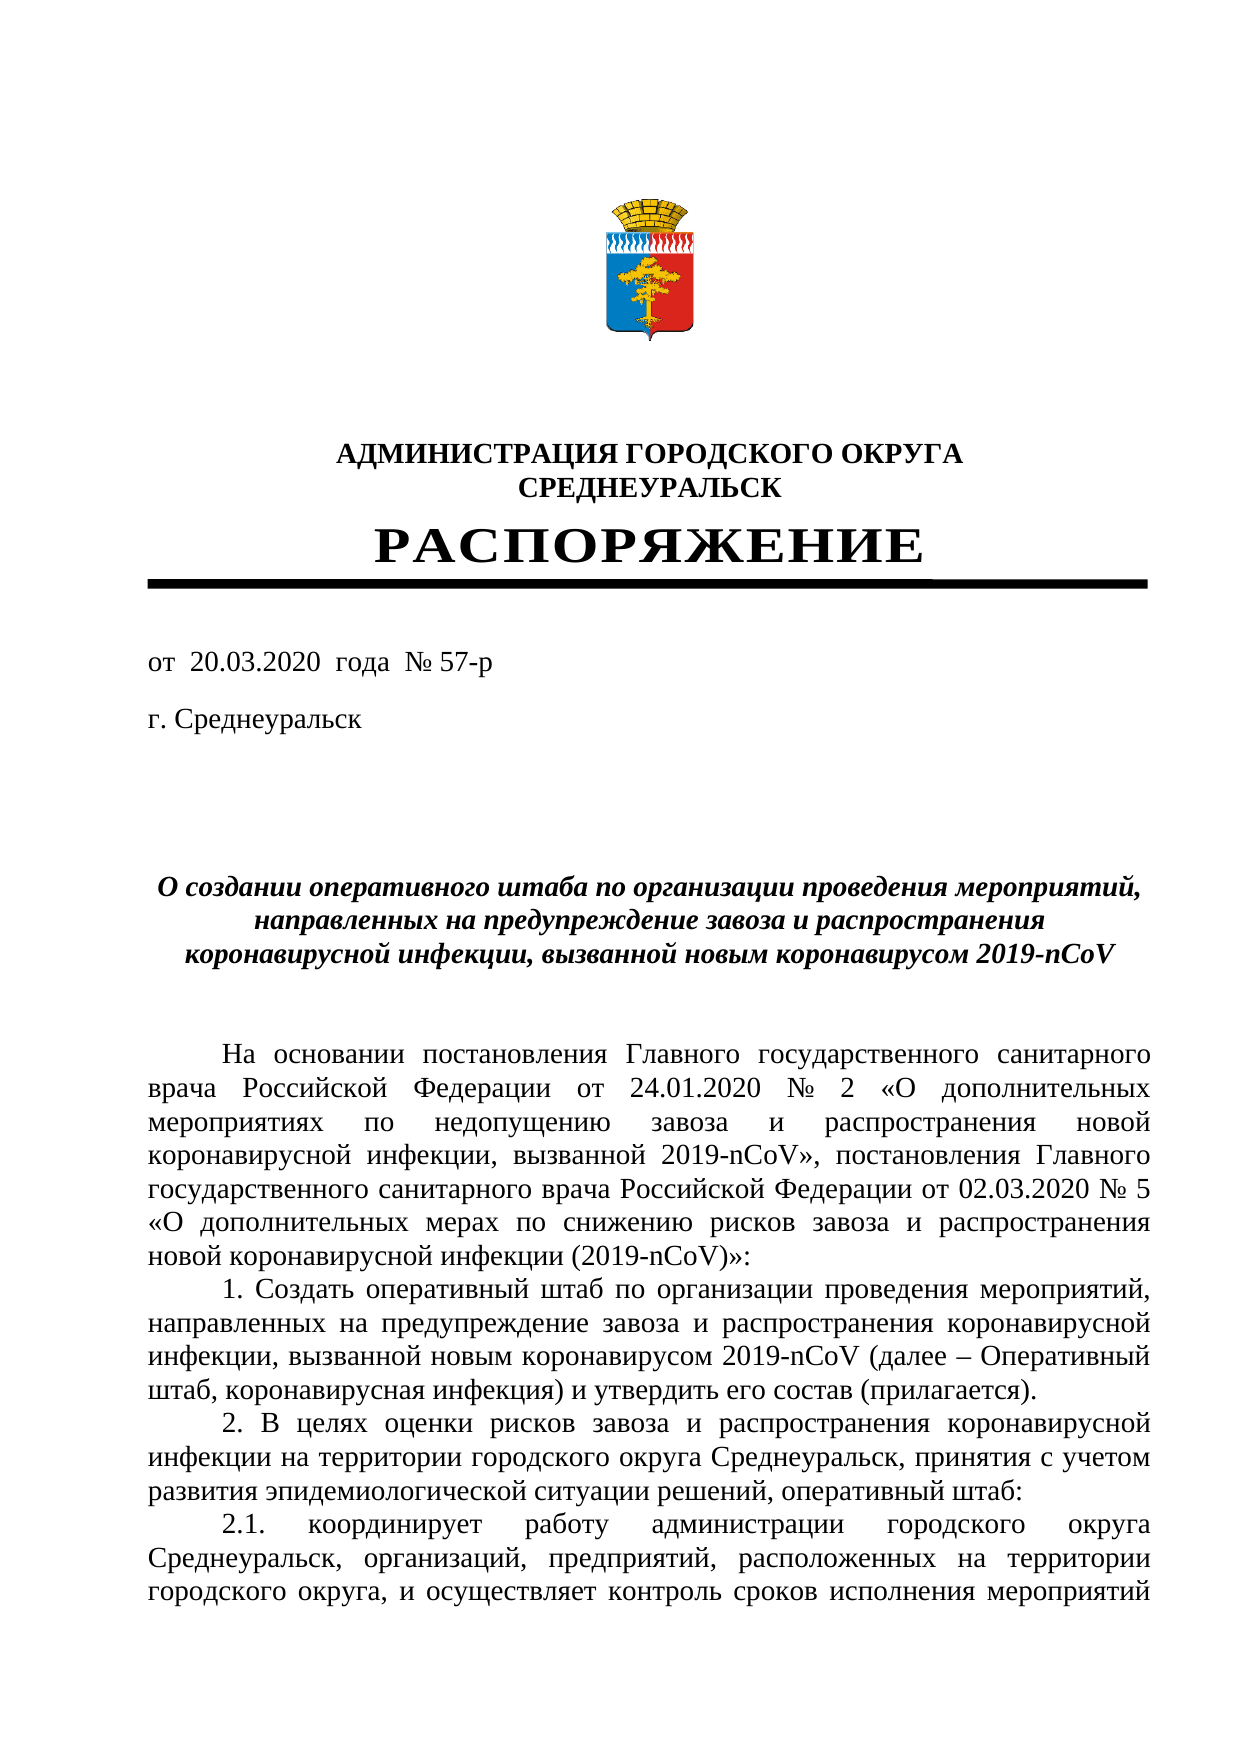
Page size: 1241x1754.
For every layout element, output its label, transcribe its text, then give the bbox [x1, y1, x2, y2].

text СРЕДНЕУРАЛЬСК [148, 470, 1152, 504]
subtitle РАСПОРЯЖЕНИЕ [148, 516, 1152, 574]
text от 20.03.2020 года № 57-р [148, 644, 1152, 677]
picture [606, 199, 694, 341]
text На основании постановления Главного государственного санитарного врача Российской Федерации от 24.01.2020 № 2 «О дополнительных мероприятиях по недопущению завоза и распространения новой коронавирусной инфекции, вызванной 2019-nCoV», постановления Главного государственного санитарного врача Российской Федерации от 02.03.2020 № 5 «О дополнительных мерах по снижению рисков завоза и распространения новой коронавирусной инфекции (2019-nCoV)»: [148, 1037, 1152, 1271]
text 1. Создать оперативный штаб по организации проведения мероприятий, направленных на предупреждение завоза и распространения коронавирусной инфекции, вызванной новым коронавирусом 2019-nCoV (далее – Оперативный штаб, коронавирусная инфекция) и утвердить его состав (прилагается). [148, 1271, 1152, 1406]
text 2. В целях оценки рисков завоза и распространения коронавирусной инфекции на территории городского округа Среднеуральск, принятия с учетом развития эпидемиологической ситуации решений, оперативный штаб: [148, 1406, 1152, 1506]
text АДМИНИСТРАЦИЯ ГОРОДСКОГО ОКРУГА [148, 437, 1152, 470]
text О создании оперативного штаба по организации проведения мероприятий, направленных на предупреждение завоза и распространения коронавирусной инфекции, вызванной новым коронавирусом 2019-nCoV [148, 869, 1152, 969]
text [148, 1506, 1152, 1607]
text г. Среднеуральск [148, 701, 1152, 735]
